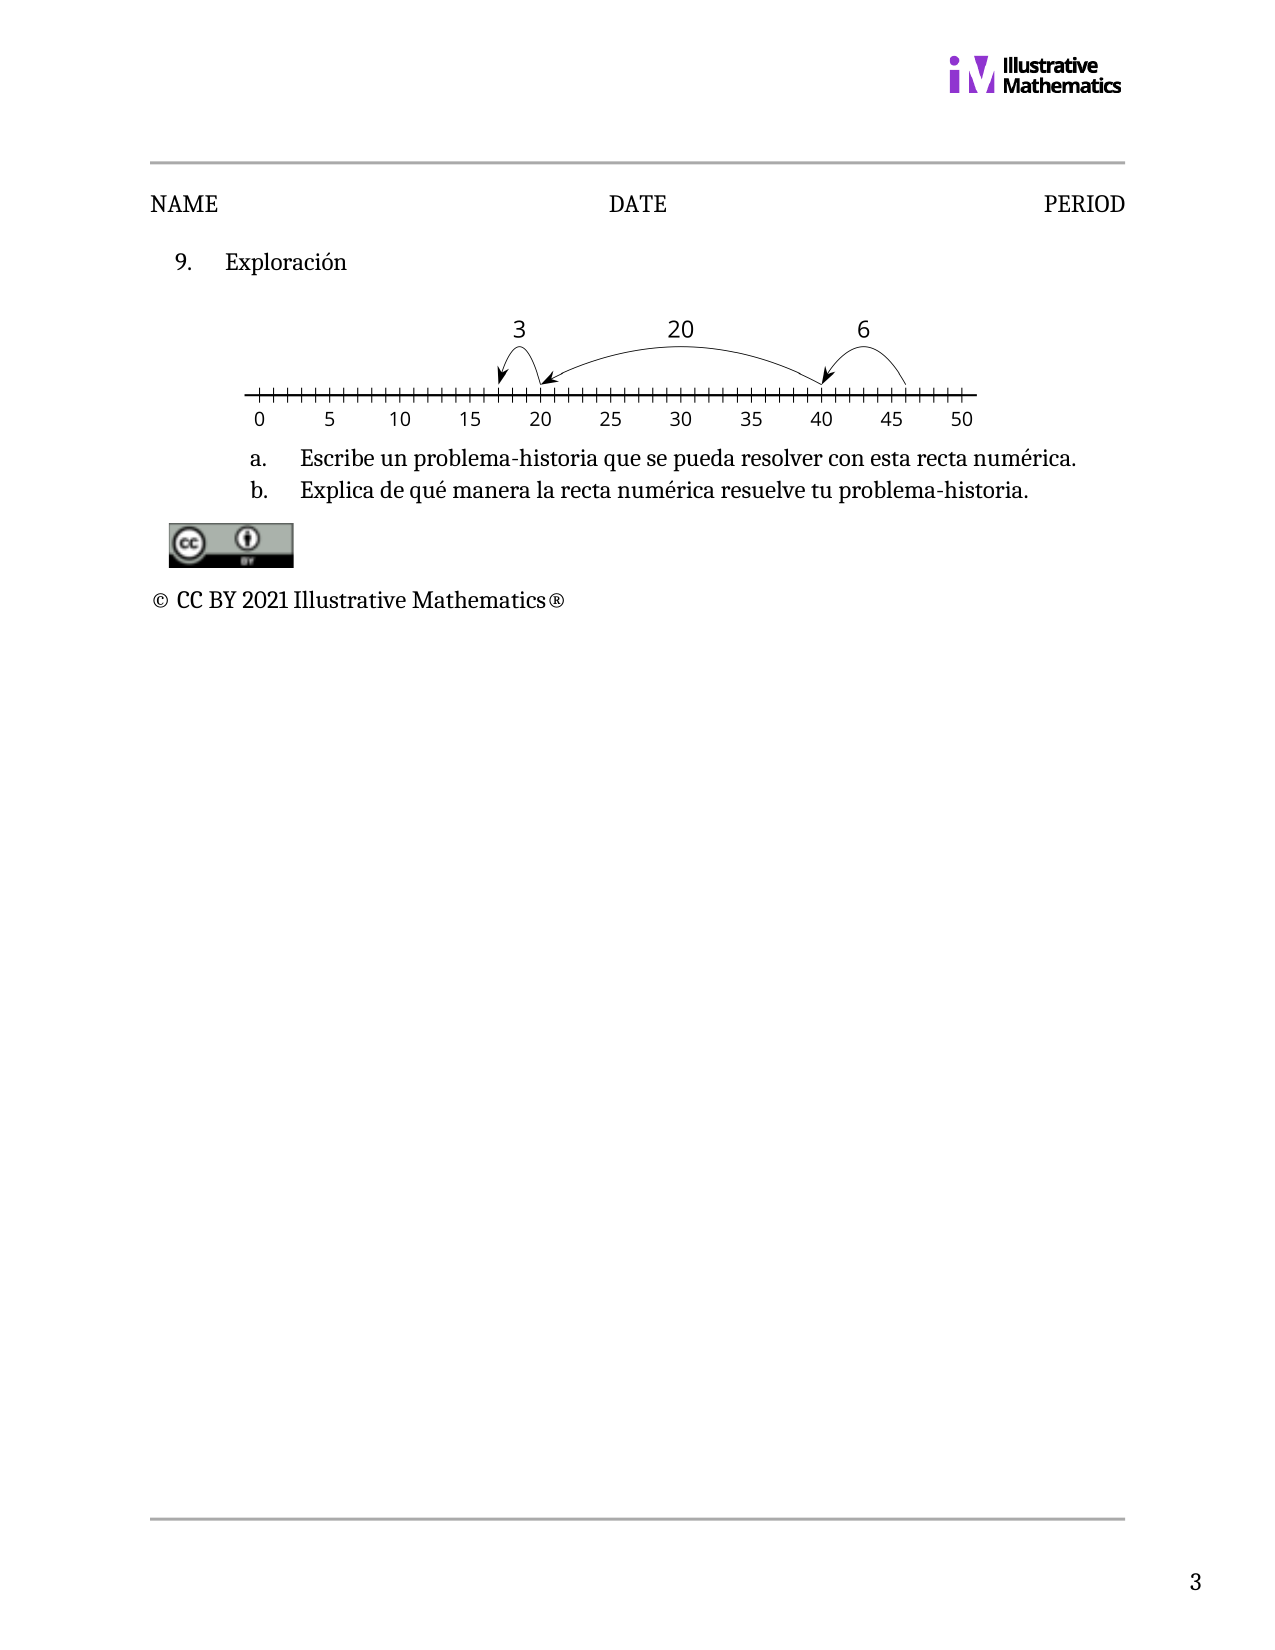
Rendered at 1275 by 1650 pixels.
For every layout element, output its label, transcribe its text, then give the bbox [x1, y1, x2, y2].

text © CC BY 2021 Illustrative Mathematics® [150, 586, 1125, 615]
picture [243, 312, 981, 434]
picture [168, 523, 294, 568]
picture [949, 55, 1121, 93]
list Explica de qué manera la recta numérica resuelve tu problema-historia. [250, 476, 1125, 505]
list Exploración [175, 247, 1125, 276]
list Escribe un problema-historia que se pueda resolver con esta recta numérica. [250, 443, 1125, 472]
